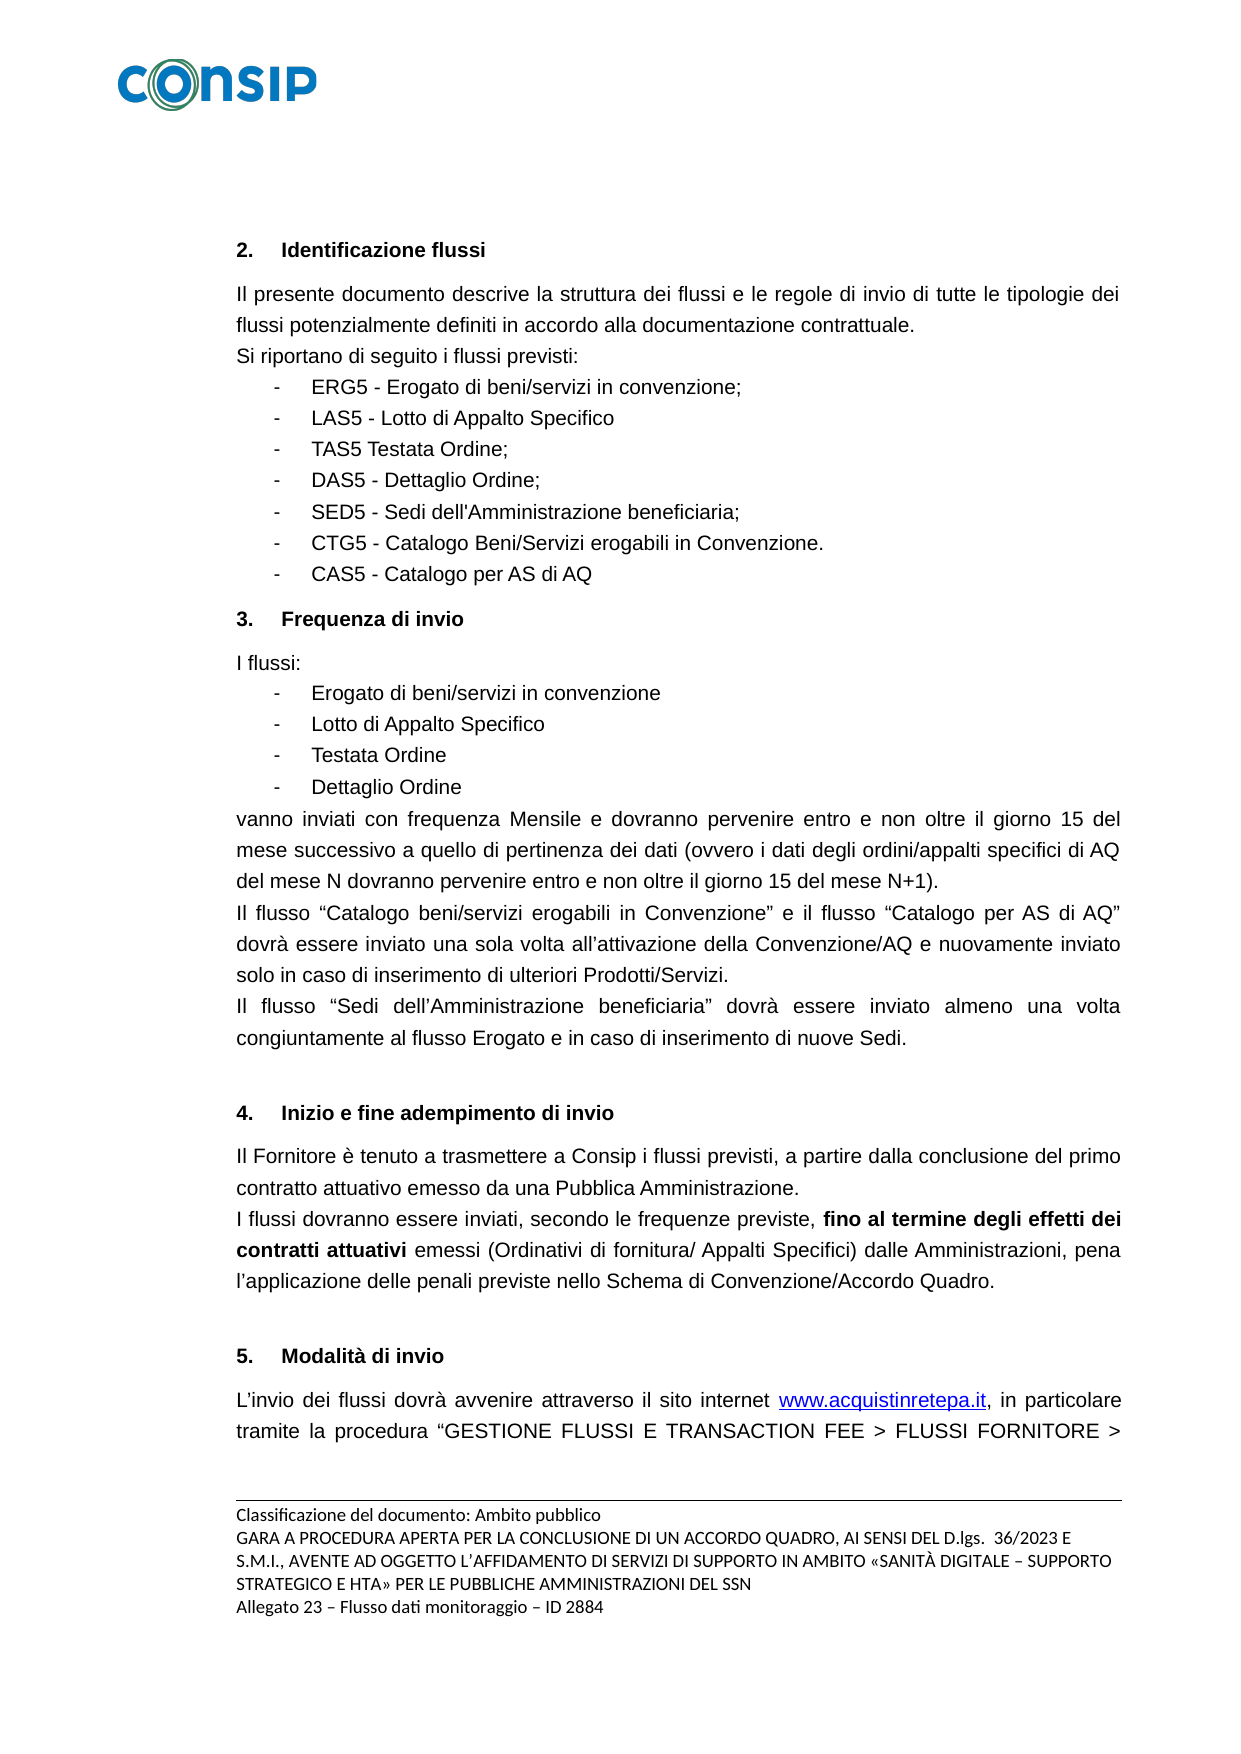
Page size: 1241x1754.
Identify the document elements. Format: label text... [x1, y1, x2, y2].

subtitle Modalità di invio [236, 1337, 1122, 1368]
text I flussi: [236, 643, 1122, 674]
list DAS5 - Dettaglio Ordine; [274, 462, 1122, 493]
list Erogato di beni/servizi in convenzione [274, 674, 1122, 706]
list Testata Ordine [274, 737, 1122, 768]
list CTG5 - Catalogo Beni/Servizi erogabili in Convenzione. [274, 524, 1122, 556]
text Si riportano di seguito i flussi previsti: [236, 337, 1122, 368]
list Lotto di Appalto Specifico [274, 706, 1122, 737]
text Il flusso “Sedi dell’Amministrazione beneficiaria” dovrà essere inviato almeno una volta congiuntamente al flusso Erogato e in caso di inserimento di nuove Sedi. [236, 987, 1122, 1049]
list ERG5 - Erogato di beni/servizi in convenzione; [274, 368, 1122, 399]
list LAS5 - Lotto di Appalto Specifico [274, 399, 1122, 431]
list CAS5 - Catalogo per AS di AQ [274, 556, 1122, 587]
subtitle Identificazione flussi [236, 231, 1122, 262]
text Il Fornitore è tenuto a trasmettere a Consip i flussi previsti, a partire dalla conclusione del primo contratto attuativo emesso da una Pubblica Amministrazione. [236, 1137, 1122, 1199]
subtitle Inizio e fine adempimento di invio [236, 1093, 1122, 1124]
list Dettaglio Ordine [274, 768, 1122, 799]
list SED5 - Sedi dell'Amministrazione beneficiaria; [274, 493, 1122, 524]
text I flussi dovranno essere inviati, secondo le frequenze previste, fino al termine degli effetti dei contratti attuativi emessi (Ordinativi di fornitura/ Appalti Specifici) dalle Amministrazioni, pena l’applicazione delle penali previste nello Schema di Convenzione/Accordo Quadro. [236, 1199, 1122, 1293]
picture [118, 59, 317, 111]
subtitle Frequenza di invio [236, 599, 1122, 631]
text Il flusso “Catalogo beni/servizi erogabili in Convenzione” e il flusso “Catalogo per AS di AQ” dovrà essere inviato una sola volta all’attivazione della Convenzione/AQ e nuovamente inviato solo in caso di inserimento di ulteriori Prodotti/Servizi. [236, 893, 1122, 987]
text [236, 1381, 1122, 1443]
list TAS5 Testata Ordine; [274, 431, 1122, 462]
text vanno inviati con frequenza Mensile e dovranno pervenire entro e non oltre il giorno 15 del mese successivo a quello di pertinenza dei dati (ovvero i dati degli ordini/appalti specifici di AQ del mese N dovranno pervenire entro e non oltre il giorno 15 del mese N+1). [236, 799, 1122, 893]
text Il presente documento descrive la struttura dei flussi e le regole di invio di tutte le tipologie dei flussi potenzialmente definiti in accordo alla documentazione contrattuale. [236, 274, 1122, 337]
